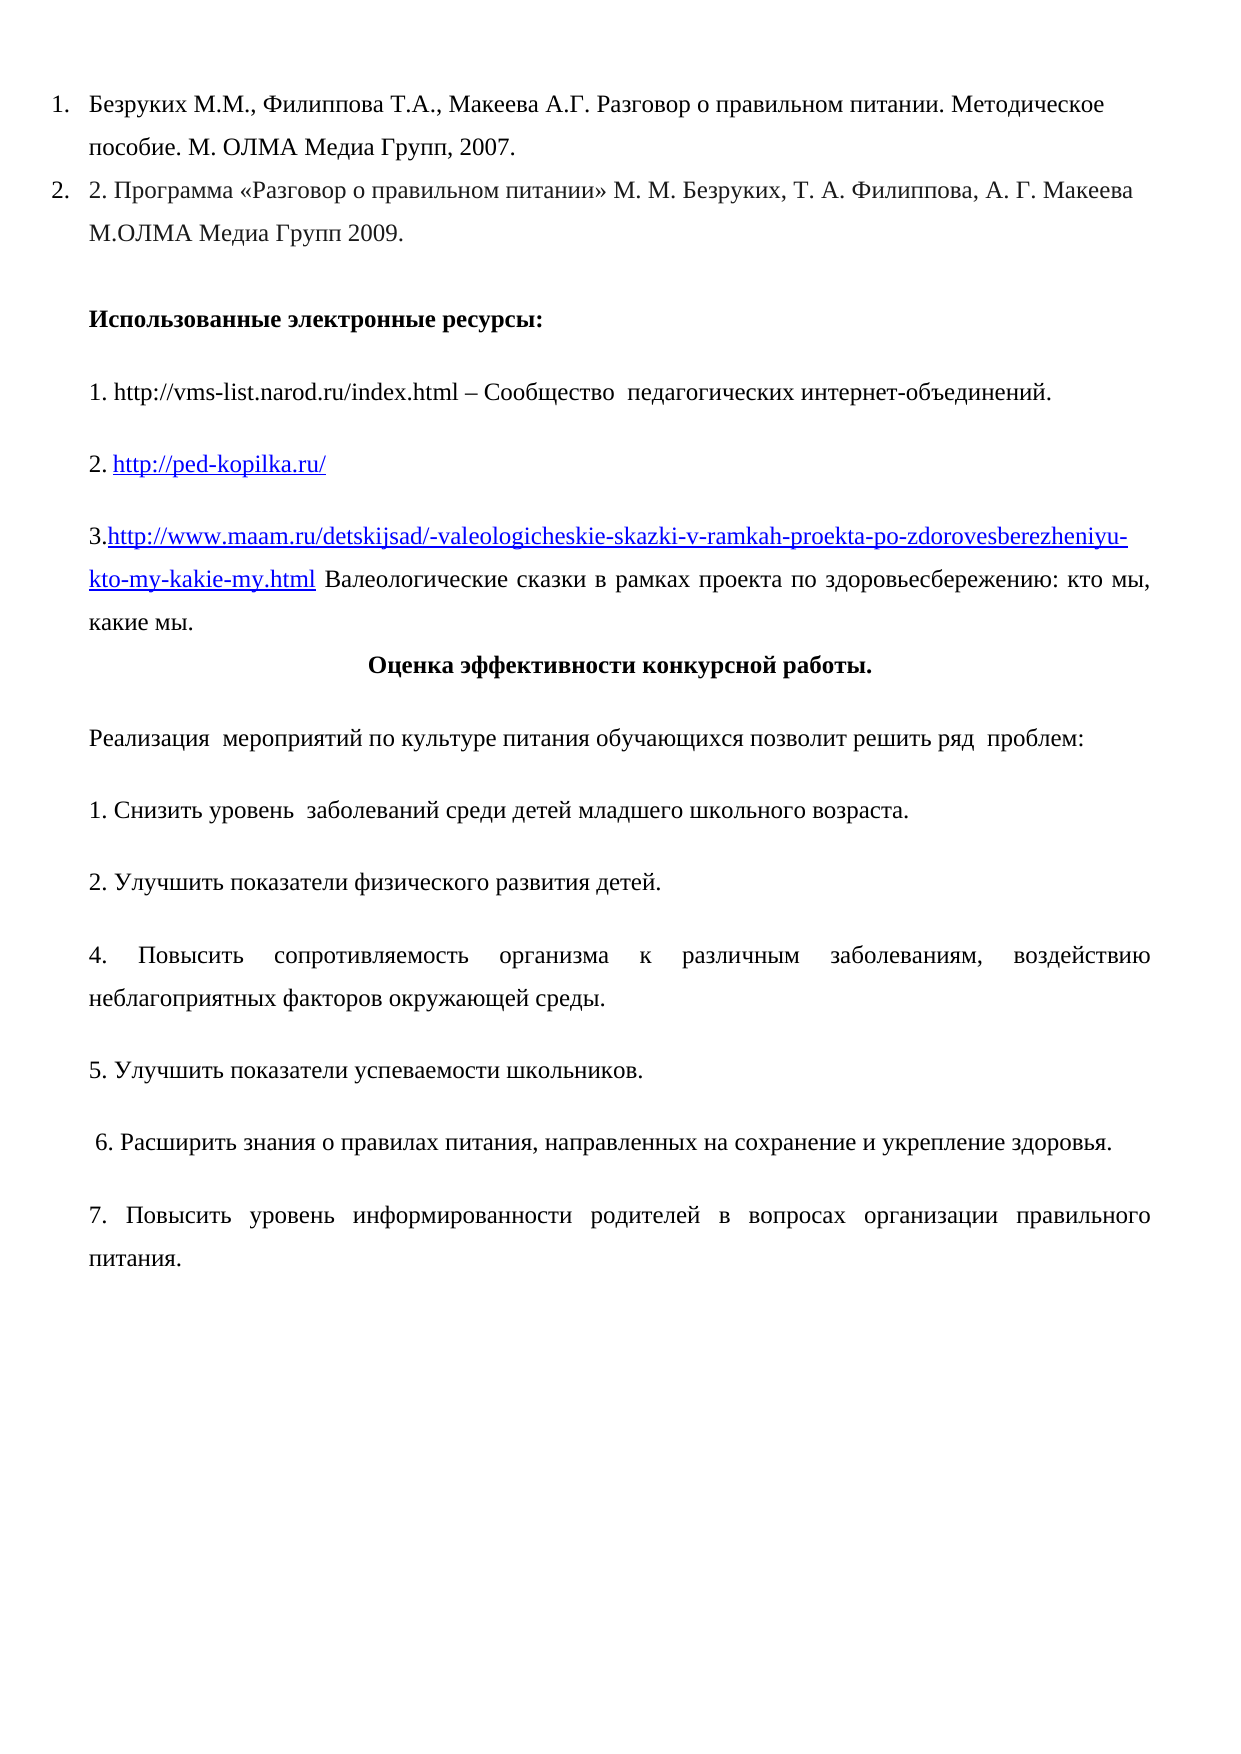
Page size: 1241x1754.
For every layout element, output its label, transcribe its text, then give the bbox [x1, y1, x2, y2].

text 2. Улучшить показатели физического развития детей. [89, 867, 1152, 896]
text 3.http://www.maam.ru/detskijsad/-valeologicheskie-skazki-v-ramkah-proekta-po-zdorovesberezheniyu-kto-my-kakie-my.html Валеологические сказки в рамках проекта по здоровьесбережению: кто мы, какие мы. [89, 521, 1152, 636]
text 1. Снизить уровень заболеваний среди детей младшего школьного возраста. [89, 795, 1152, 824]
list Безруких М.М., Филиппова Т.А., Макеева А.Г. Разговор о правильном питании. Методическое пособие. М. ОЛМА Медиа Групп, 2007. [51, 89, 1152, 161]
text 2. http://ped-kopilka.ru/ [89, 449, 1152, 478]
text Оценка эффективности конкурсной работы. [89, 651, 1152, 679]
text Использованные электронные ресурсы: [89, 304, 1152, 333]
text 6. Расширить знания о правилах питания, направленных на сохранение и укрепление здоровья. [89, 1127, 1152, 1156]
list 2. Программа «Разговор о правильном питании» М. М. Безруких, Т. А. Филиппова, А. Г. Макеева М.ОЛМА Медиа Групп 2009. [51, 175, 1152, 247]
text 5. Улучшить показатели успеваемости школьников. [89, 1055, 1152, 1084]
text 1. http://vms-list.narod.ru/index.html – Сообщество педагогических интернет-объединений. [89, 377, 1152, 405]
text Реализация мероприятий по культуре питания обучающихся позволит решить ряд проблем: [89, 723, 1152, 752]
text 7. Повысить уровень информированности родителей в вопросах организации правильного питания. [89, 1200, 1152, 1272]
text 4. Повысить сопротивляемость организма к различным заболеваниям, воздействию неблагоприятных факторов окружающей среды. [89, 940, 1152, 1012]
